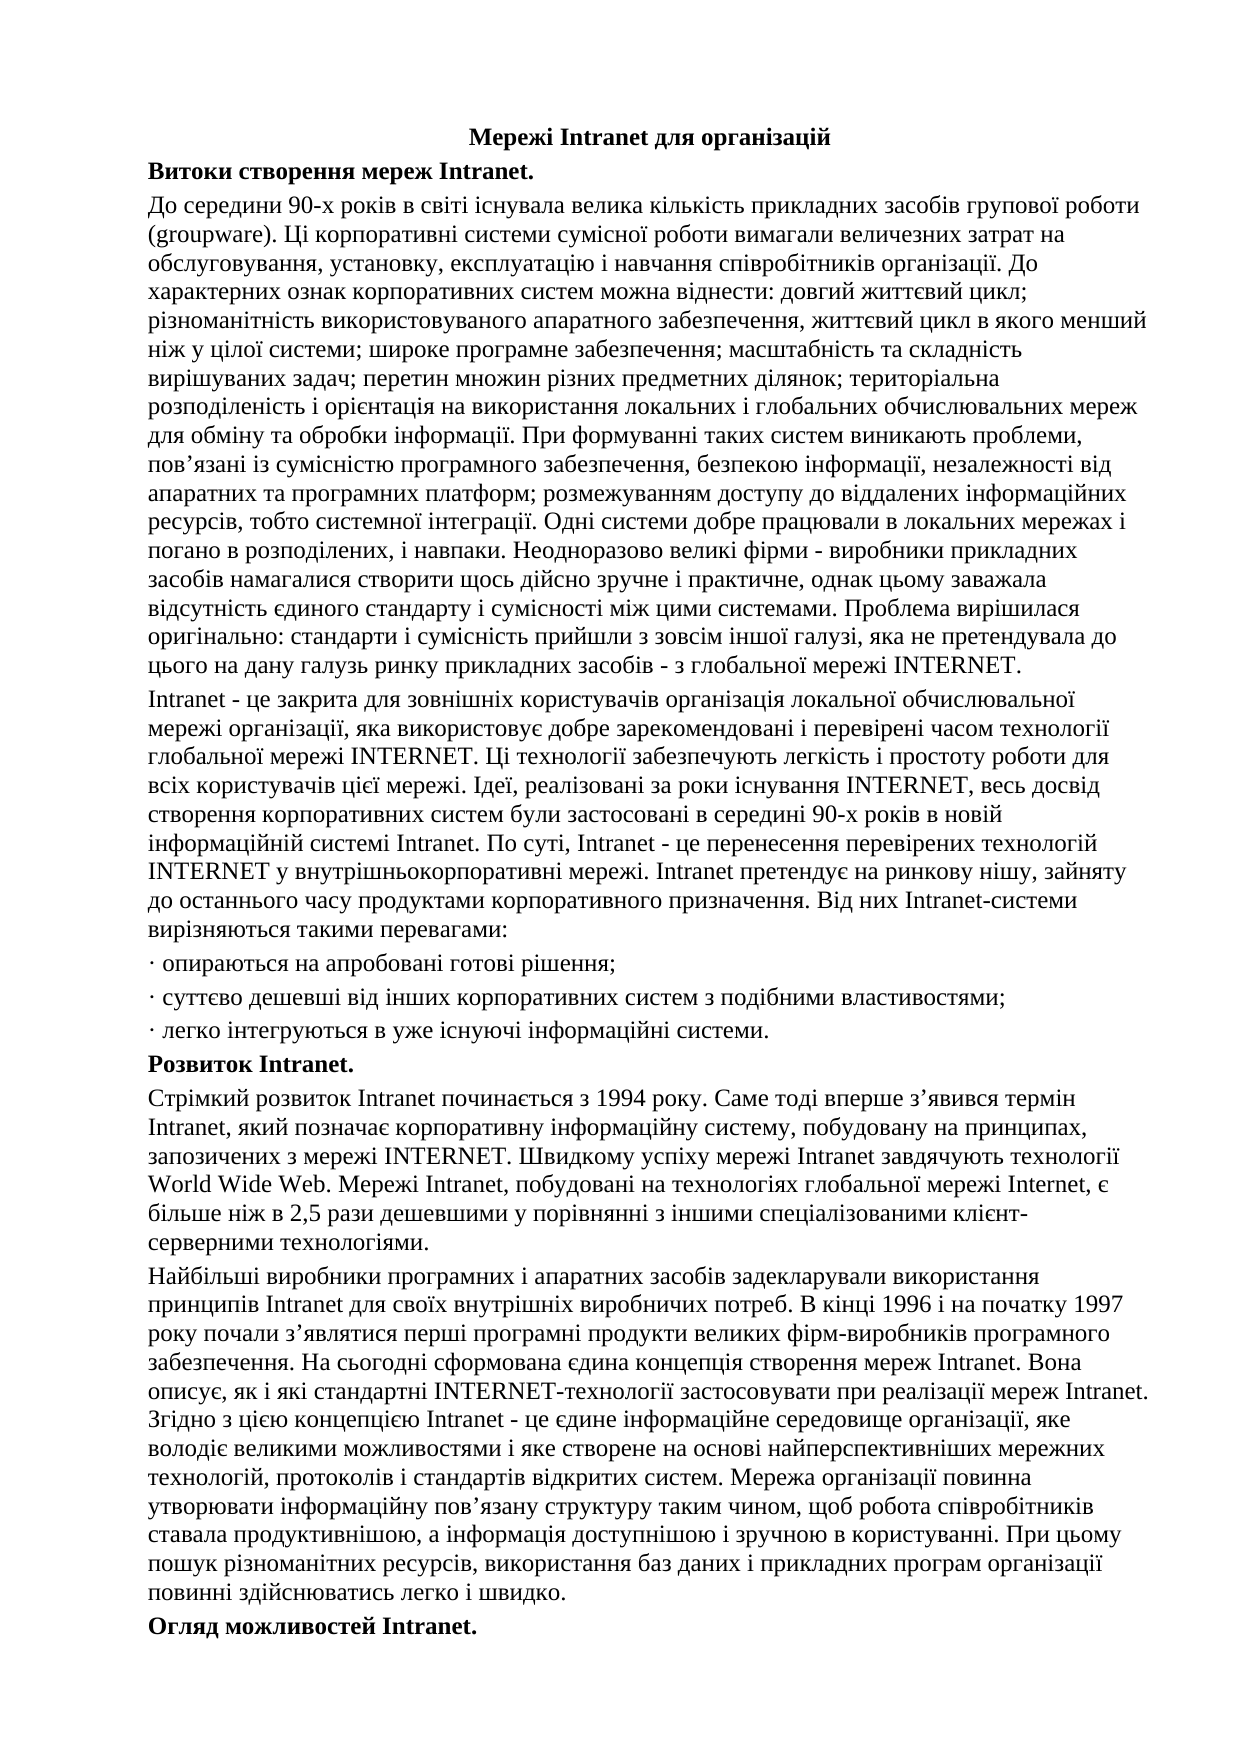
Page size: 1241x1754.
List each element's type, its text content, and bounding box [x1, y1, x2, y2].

subtitle Мережі Intranet для організацій [148, 122, 1152, 151]
text · опираються на апробовані готові рішення; [148, 948, 1152, 977]
text До середини 90-х років в світі існувала велика кількість прикладних засобів групової роботи (groupware). Ці корпоративні системи сумісної роботи вимагали величезних затрат на обслуговування, установку, експлуатацію і навчання співробітників організації. До характерних ознак корпоративних систем можна віднести: довгий життєвий цикл; різноманітність використовуваного апаратного забезпечення, життєвий цикл в якого менший ніж у цілої системи; широке програмне забезпечення; масштабність та складність вирішуваних задач; перетин множин різних предметних ділянок; територіальна розподіленість і орієнтація на використання локальних і глобальних обчислювальних мереж для обміну та обробки інформації. При формуванні таких систем виникають проблеми, пов’язані із сумісністю програмного забезпечення, безпекою інформації, незалежності від апаратних та програмних платформ; розмежуванням доступу до віддалених інформаційних ресурсів, тобто системної інтеграції. Одні системи добре працювали в локальних мережах і погано в розподілених, і навпаки. Неодноразово великі фірми - виробники прикладних засобів намагалися створити щось дійсно зручне і практичне, однак цьому заважала відсутність єдиного стандарту і сумісності між цими системами. Проблема вирішилася оригінально: стандарти і сумісність прийшли з зовсім іншої галузі, яка не претендувала до цього на дану галузь ринку прикладних засобів - з глобальної мережі INTERNET. [148, 190, 1152, 679]
text Розвиток Intranet. [148, 1049, 1152, 1078]
text Intranet - це закрита для зовнішніх користувачів організація локальної обчислювальної мережі організації, яка використовує добре зарекомендовані і перевірені часом технології глобальної мережі INTERNET. Ці технології забезпечують легкість і простоту роботи для всіх користувачів цієї мережі. Ідеї, реалізовані за роки існування INTERNET, весь досвід створення корпоративних систем були застосовані в середині 90-х років в новій інформаційній системі Intranet. По суті, Intranet - це перенесення перевірених технологій INTERNET у внутрішньокорпоративні мережі. Intranet претендує на ринкову нішу, зайняту до останнього часу продуктами корпоративного призначення. Від них Intranet-системи вирізняються такими перевагами: [148, 684, 1152, 943]
text · суттєво дешевші від інших корпоративних систем з подібними властивостями; [148, 982, 1152, 1010]
text Витоки створення мереж Intranet. [148, 156, 1152, 185]
text Стрімкий розвиток Intranet починається з 1994 року. Саме тоді вперше з’явився термін Intranet, який позначає корпоративну інформаційну систему, побудовану на принципах, запозичених з мережі INTERNET. Швидкому успіху мережі Intranet завдячують технології World Wide Web. Мережі Intranet, побудовані на технологіях глобальної мережі Internet, є більше ніж в 2,5 рази дешевшими у порівнянні з іншими спеціалізованими клієнт-серверними технологіями. [148, 1083, 1152, 1256]
text Найбільші виробники програмних і апаратних засобів задекларували використання принципів Intranet для своїх внутрішніх виробничих потреб. В кінці 1996 і на початку 1997 року почали з’являтися перші програмні продукти великих фірм-виробників програмного забезпечення. На сьогодні сформована єдина концепція створення мереж Intranet. Вона описує, як і які стандартні INTERNET-технології застосовувати при реалізації мереж Intranet. Згідно з цією концепцією Intranet - це єдине інформаційне середовище організації, яке володіє великими можливостями і яке створене на основі найперспективніших мережних технологій, протоколів і стандартів відкритих систем. Мережа організації повинна утворювати інформаційну пов’язану структуру таким чином, щоб робота співробітників ставала продуктивнішою, а інформація доступнішою і зручною в користуванні. При цьому пошук різноманітних ресурсів, використання баз даних і прикладних програм організації повинні здійснюватись легко і швидко. [148, 1261, 1152, 1606]
text Огляд можливостей Intranet. [148, 1611, 1152, 1640]
text · легко інтегруються в уже існуючі інформаційні системи. [148, 1016, 1152, 1044]
